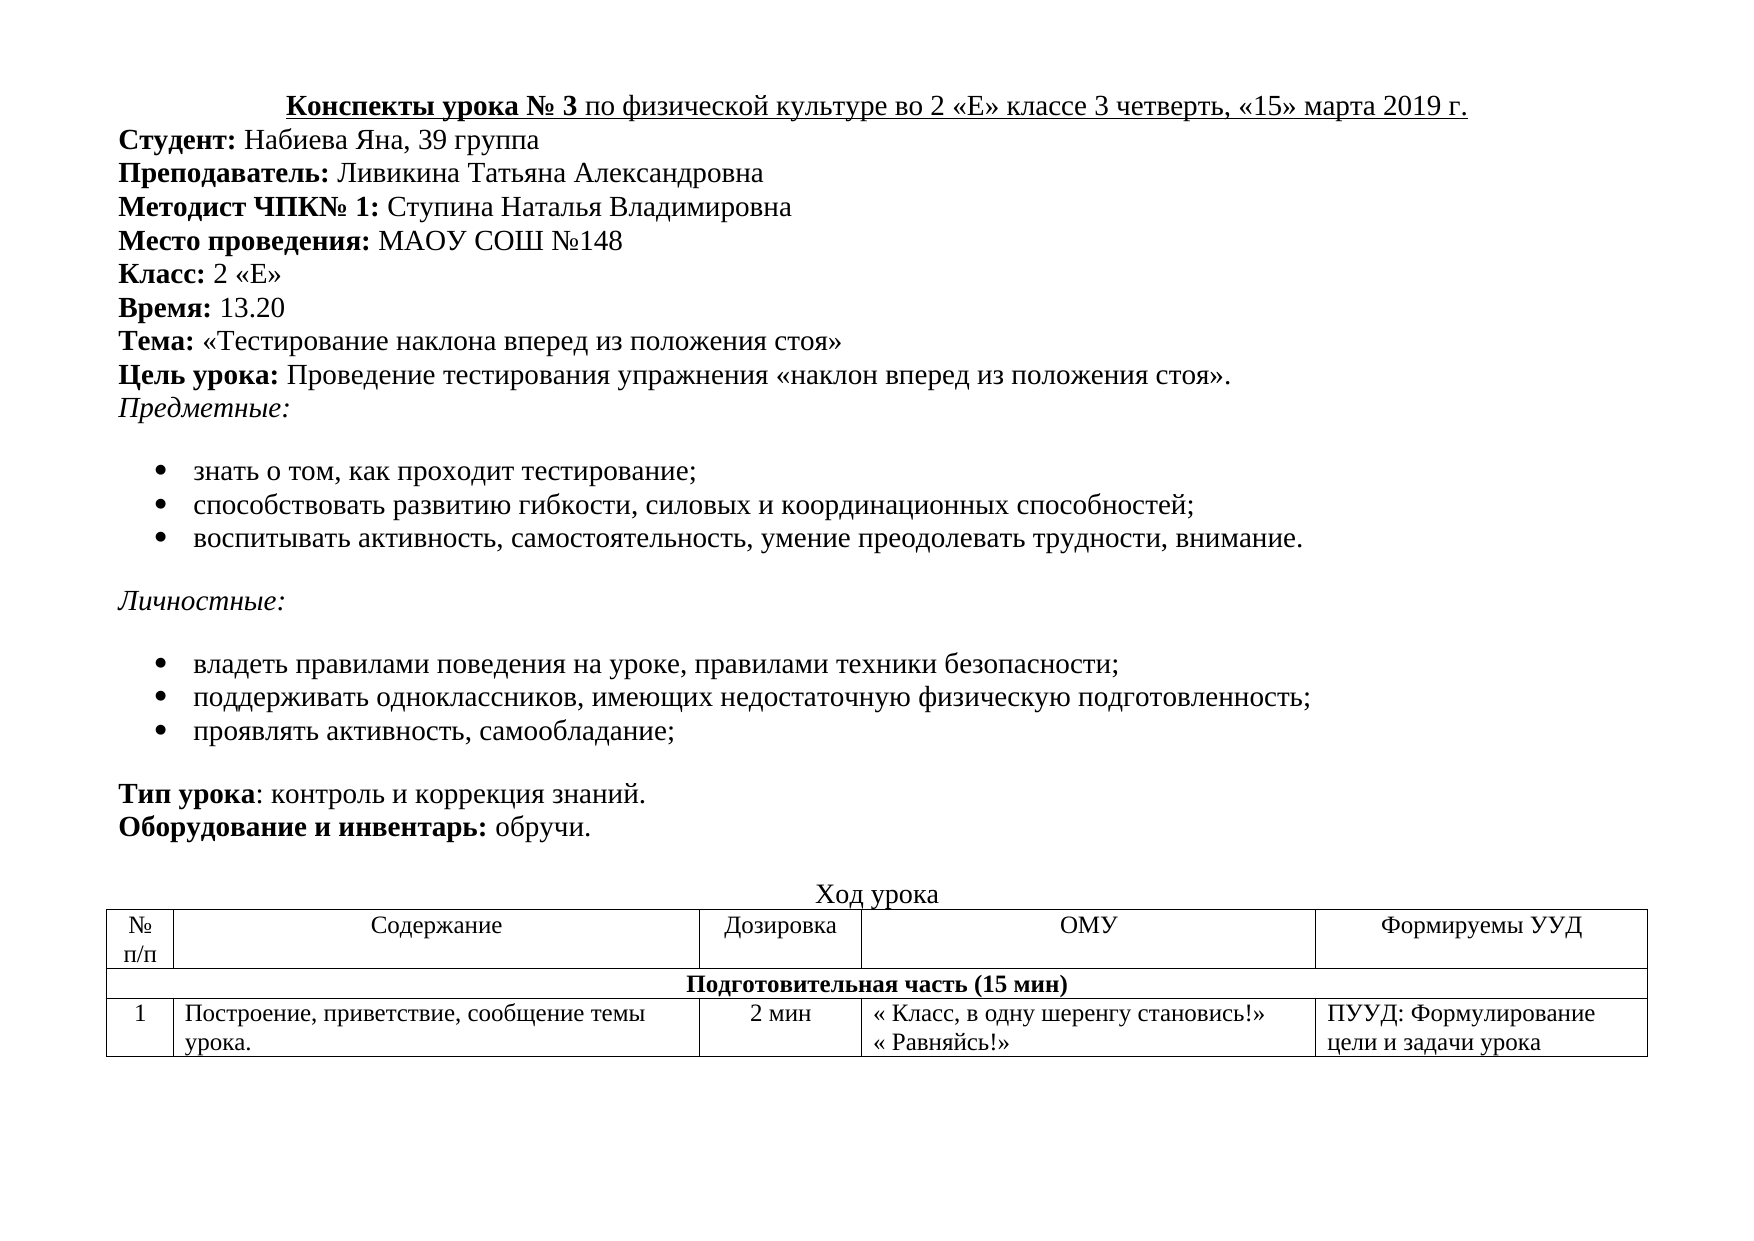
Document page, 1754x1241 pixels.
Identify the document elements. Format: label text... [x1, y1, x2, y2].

table_header Формируемы УУД [1316, 910, 1647, 968]
table_header Содержание [174, 910, 699, 968]
text Конспекты урока № 3 по физической культуре во 2 «Е» классе 3 четверть, «15» марта 2019 г. [118, 88, 1636, 122]
text Тема: «Тестирование наклона вперед из положения стоя» [118, 323, 1636, 357]
table_header № п/п [107, 910, 173, 968]
text Преподаватель: Ливикина Татьяна Александровна [118, 156, 1636, 189]
table_header ОМУ [862, 910, 1315, 968]
text Место проведения: МАОУ СОШ №148 [118, 223, 1636, 256]
text Личностные: [118, 583, 1636, 617]
list знать о том, как проходит тестирование; [156, 453, 1636, 487]
text Студент: Набиева Яна, 39 группа [118, 122, 1636, 156]
table_cell Подготовительная часть (15 мин) [107, 969, 1647, 997]
text Оборудование и инвентарь: обручи. [118, 809, 1636, 843]
table_cell 2 мин [700, 999, 861, 1056]
text Время: 13.20 [118, 290, 1636, 323]
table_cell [174, 999, 699, 1056]
list владеть правилами поведения на уроке, правилами техники безопасности; [156, 646, 1636, 679]
text Класс: 2 «Е» [118, 256, 1636, 290]
text Ход урока [118, 877, 1636, 909]
list способствовать развитию гибкости, силовых и координационных способностей; [156, 487, 1636, 520]
table_cell 1 [107, 999, 173, 1056]
text Тип урока: контроль и коррекция знаний. [118, 776, 1636, 809]
table_header Дозировка [700, 910, 861, 968]
list воспитывать активность, самостоятельность, умение преодолевать трудности, внимание. [156, 520, 1636, 554]
list поддерживать одноклассников, имеющих недостаточную физическую подготовленность; [156, 679, 1636, 713]
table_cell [862, 999, 1315, 1056]
text Предметные: [118, 390, 1636, 424]
text Цель урока: Проведение тестирования упражнения «наклон вперед из положения стоя». [118, 357, 1636, 390]
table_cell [1316, 999, 1647, 1056]
list проявлять активность, самообладание; [156, 713, 1636, 747]
text Методист ЧПК№ 1: Ступина Наталья Владимировна [118, 189, 1636, 223]
